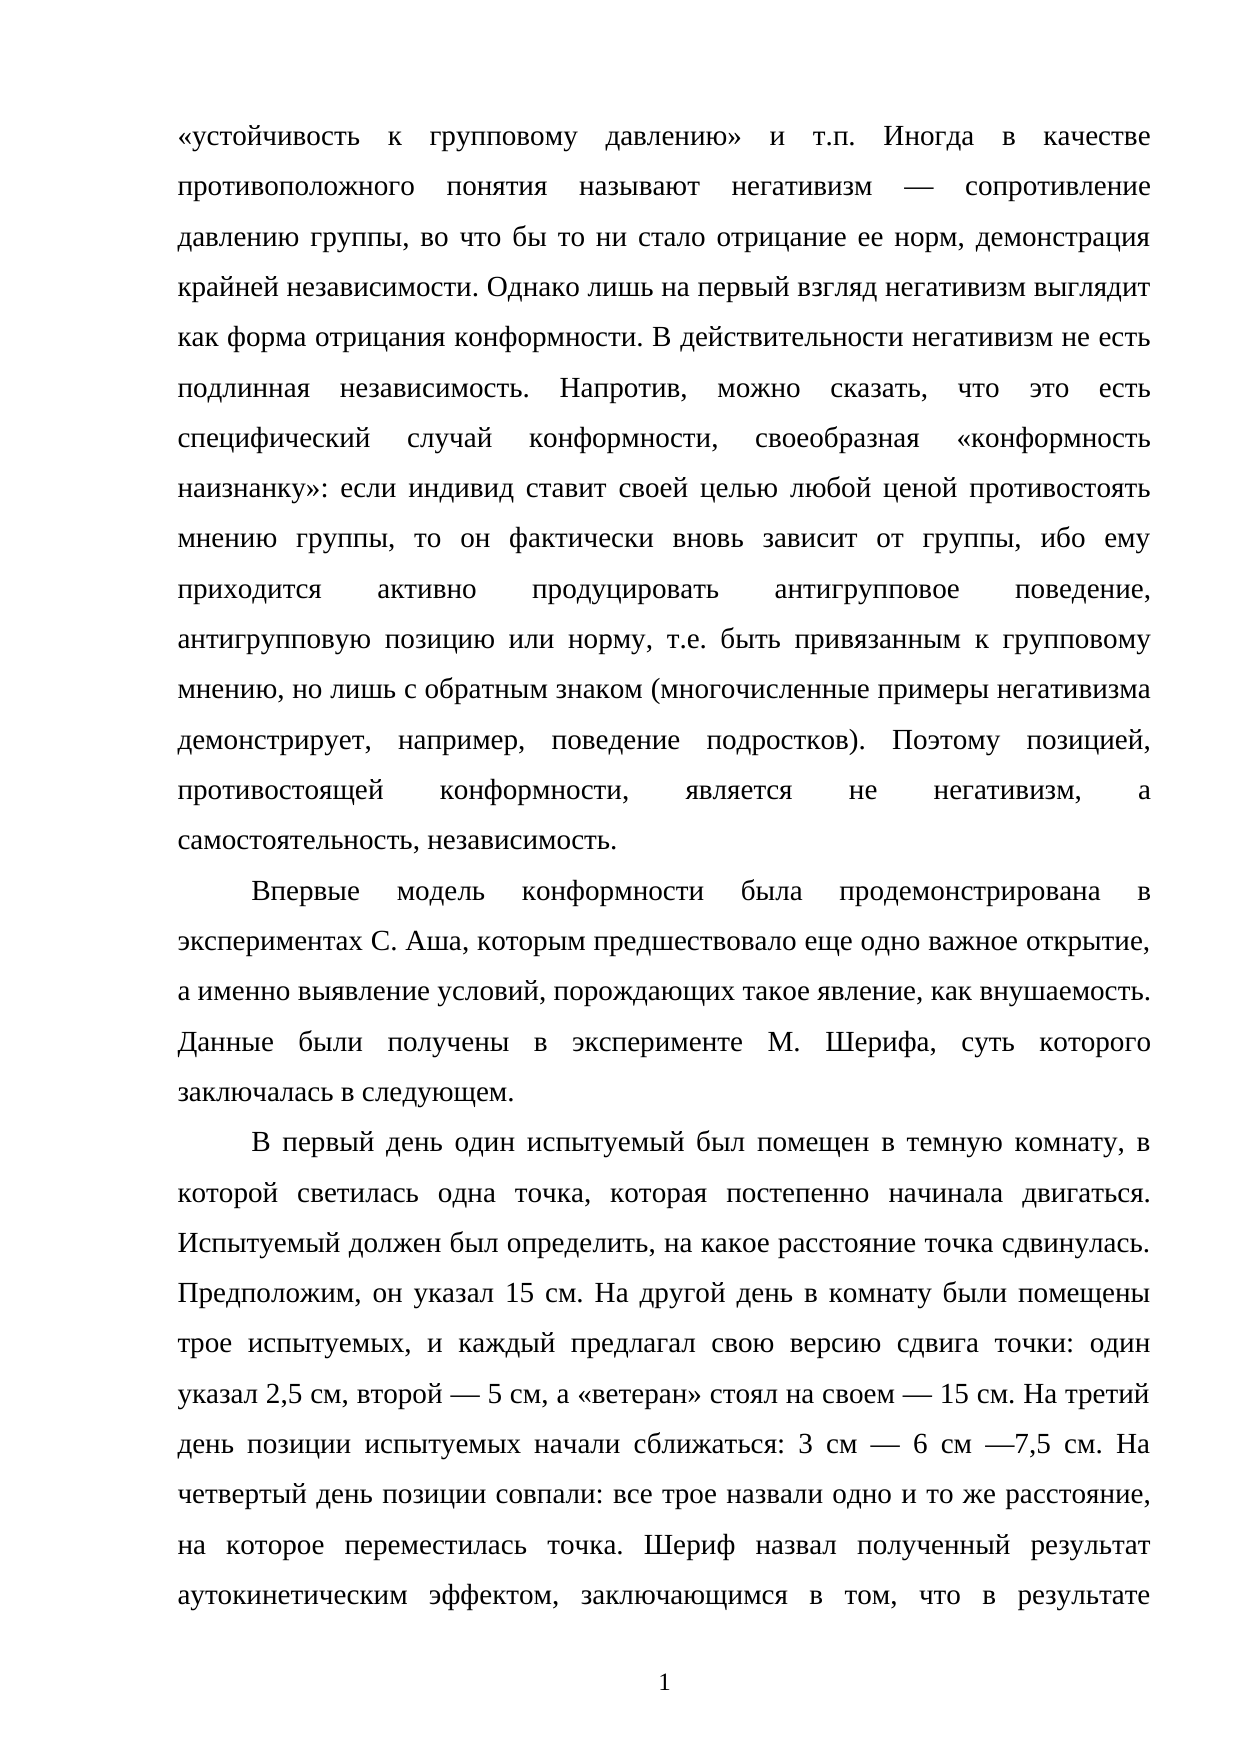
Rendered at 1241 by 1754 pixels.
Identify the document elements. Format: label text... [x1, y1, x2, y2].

text Впервые модель конформности была продемонстрирована в экспериментах С. Аша, которым предшествовало еще одно важное открытие, а именно выявление условий, порождающих такое явление, как внушаемость. Данные были получены в эксперименте М. Шерифа, суть которого заключалась в следующем. [177, 873, 1152, 1108]
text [177, 1124, 1152, 1611]
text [177, 118, 1152, 856]
